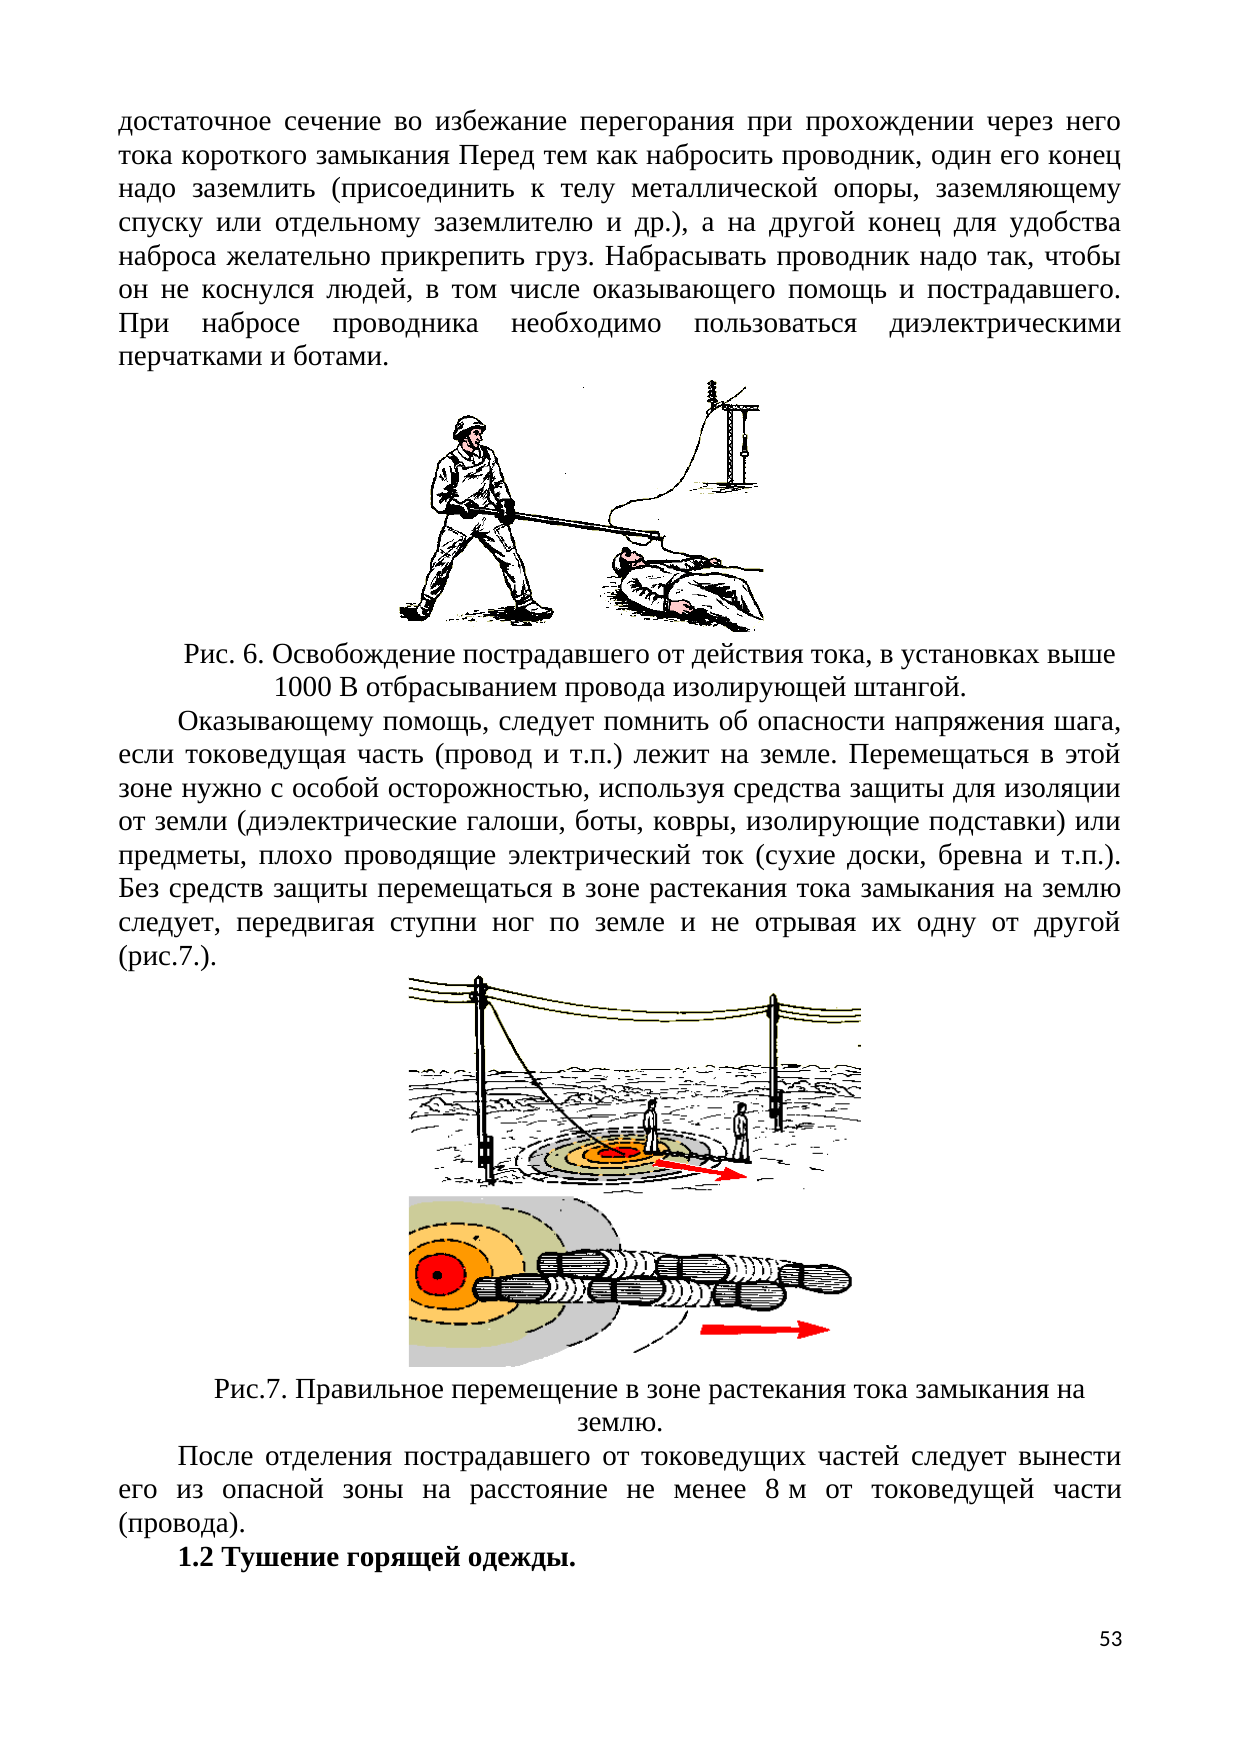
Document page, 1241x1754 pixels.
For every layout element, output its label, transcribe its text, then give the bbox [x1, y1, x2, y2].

text Рис. 6. Освобождение пострадавшего от действия тока, в установках выше 1000 В отбрасыванием провода изолирующей штангой. [118, 636, 1122, 703]
picture [408, 971, 861, 1367]
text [118, 103, 1122, 372]
text Оказывающему помощь, следует помнить об опасности напряжения шага, если токоведущая часть (провод и т.п.) лежит на земле. Перемещаться в этой зоне нужно с особой осторожностью, используя средства защиты для изоляции от земли (диэлектрические галоши, боты, ковры, изолирующие подставки) или предметы, плохо проводящие электрический ток (сухие доски, бревна и т.п.). Без средств защиты перемещаться в зоне растекания тока замыкания на землю следует, передвигая ступни ног по земле и не отрывая их одну от другой (рис.7.). [118, 703, 1122, 971]
text Рис.7. Правильное перемещение в зоне растекания тока замыкания на землю. [118, 1371, 1122, 1438]
text 1.2 Тушение горящей одежды. [118, 1539, 1122, 1572]
text После отделения пострадавшего от токоведущих частей следует вынести его из опасной зоны на расстояние не менее от токоведущей части (провода). [118, 1438, 1122, 1539]
picture [394, 371, 790, 632]
